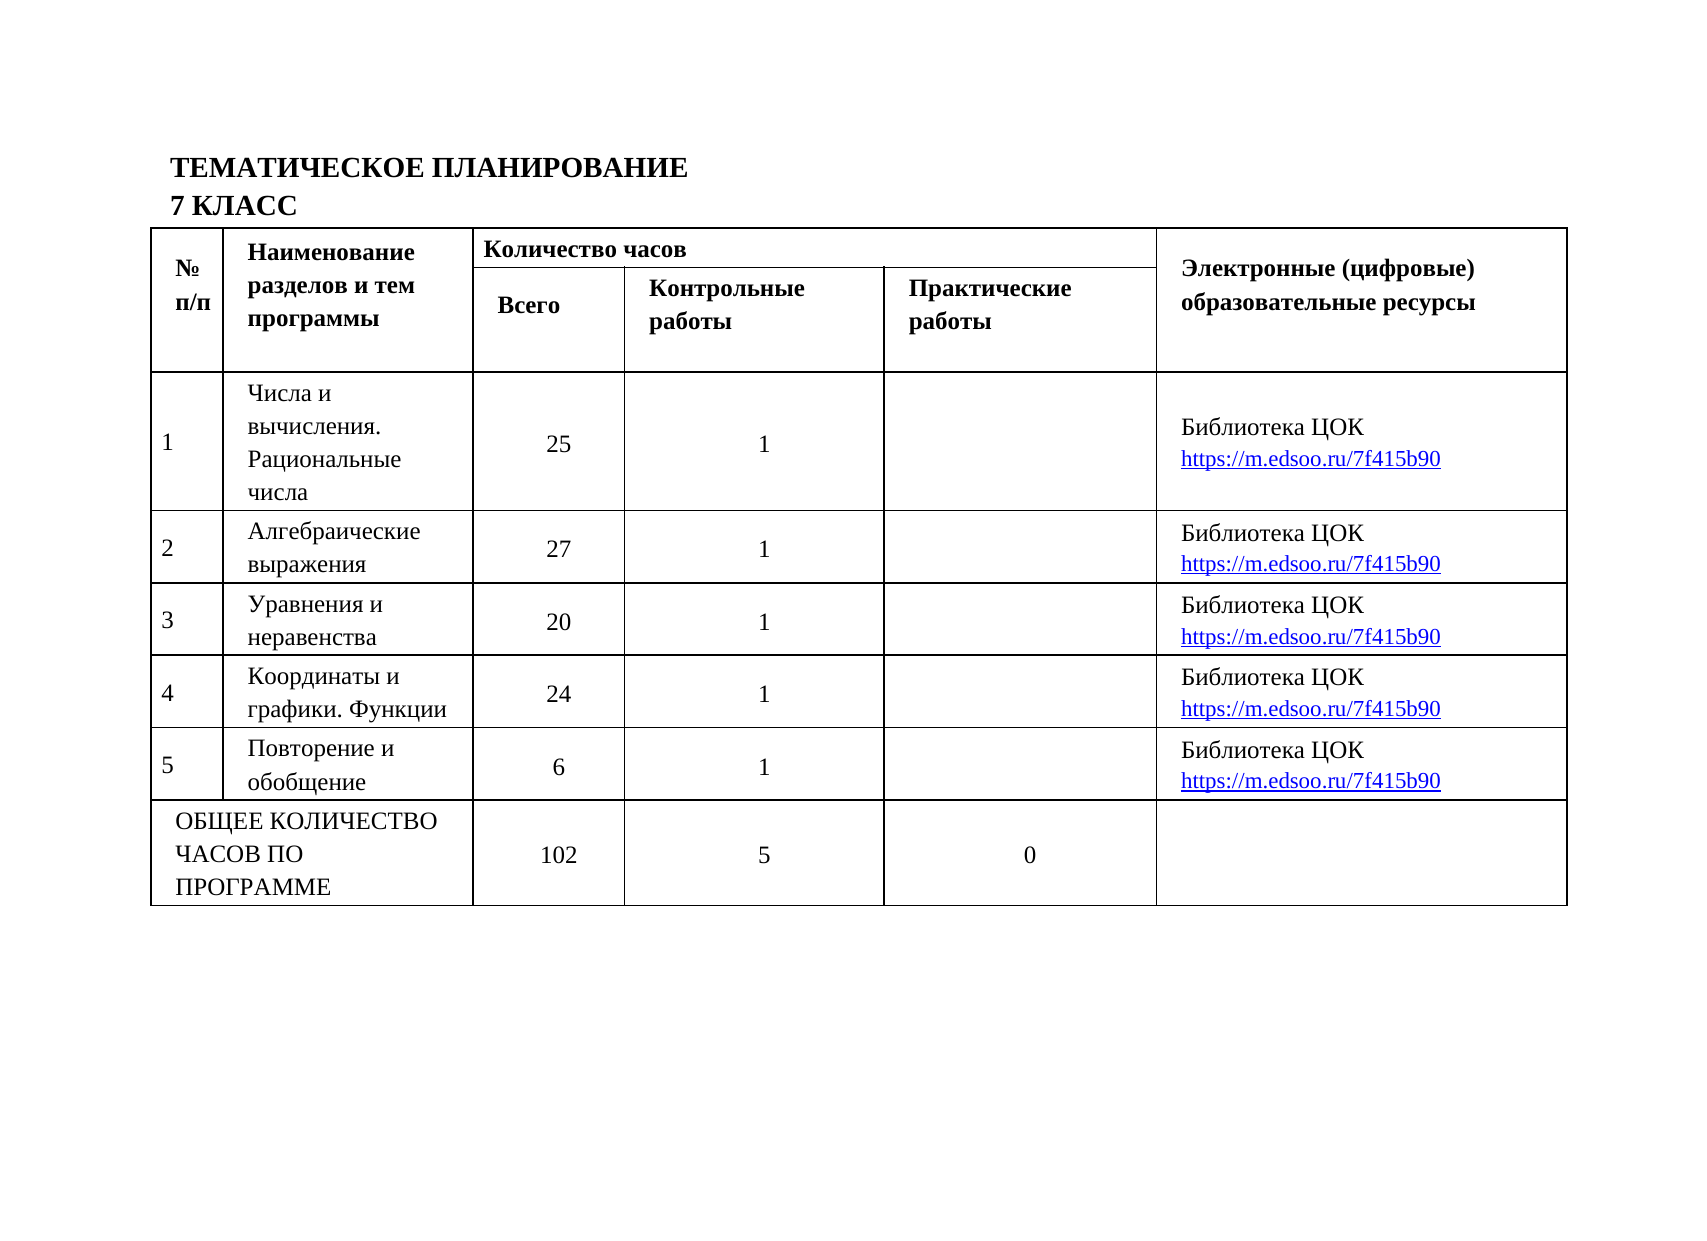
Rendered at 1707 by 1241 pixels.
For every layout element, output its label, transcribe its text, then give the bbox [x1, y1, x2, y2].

table_cell Всего [474, 268, 624, 371]
table_cell Библиотека ЦОК https://m.edsoo.ru/7f415b90 [1157, 511, 1566, 582]
table_cell Библиотека ЦОК https://m.edsoo.ru/7f415b90 [1157, 728, 1566, 799]
table_header Электронные (цифровые) образовательные ресурсы [1157, 229, 1566, 371]
table_cell 27 [474, 511, 624, 582]
table_cell [885, 511, 1156, 582]
table_cell 6 [474, 728, 624, 799]
table_header Количество часов [474, 229, 1156, 266]
table_cell 24 [474, 656, 624, 727]
table_cell Повторение и обобщение [224, 728, 472, 799]
table_cell [885, 728, 1156, 799]
table_cell Практические работы [885, 268, 1156, 371]
table_cell 25 [474, 373, 624, 509]
table_cell 3 [152, 584, 222, 654]
table_header Наименование разделов и тем программы [224, 229, 472, 371]
table_cell 0 [885, 801, 1156, 904]
table_cell 5 [625, 801, 883, 904]
table_header № п/п [152, 229, 222, 371]
table_cell 1 [625, 584, 883, 654]
table_cell Числа и вычисления. Рациональные числа [224, 373, 472, 509]
table_cell ОБЩЕЕ КОЛИЧЕСТВО ЧАСОВ ПО ПРОГРАММЕ [152, 801, 472, 904]
table_cell 1 [625, 373, 883, 509]
table_cell [885, 656, 1156, 727]
table_cell Библиотека ЦОК https://m.edsoo.ru/7f415b90 [1157, 373, 1566, 509]
table_cell 4 [152, 656, 222, 727]
table_cell Уравнения и неравенства [224, 584, 472, 654]
table_cell Библиотека ЦОК https://m.edsoo.ru/7f415b90 [1157, 584, 1566, 654]
text ТЕМАТИЧЕСКОЕ ПЛАНИРОВАНИЕ [162, 150, 1557, 183]
table_cell 1 [625, 511, 883, 582]
table_cell Контрольные работы [625, 268, 883, 371]
table_cell 20 [474, 584, 624, 654]
table_cell [885, 373, 1156, 509]
table_cell Алгебраические выражения [224, 511, 472, 582]
table_cell 2 [152, 511, 222, 582]
table_cell Библиотека ЦОК https://m.edsoo.ru/7f415b90 [1157, 656, 1566, 727]
table_cell 1 [625, 728, 883, 799]
table_cell 1 [152, 373, 222, 509]
table_cell 1 [625, 656, 883, 727]
table_cell [1157, 801, 1566, 904]
table_cell [885, 584, 1156, 654]
table_cell 102 [474, 801, 624, 904]
table_cell Координаты и графики. Функции [224, 656, 472, 727]
table_cell 5 [152, 728, 222, 799]
text 7 КЛАСС [162, 188, 1557, 222]
